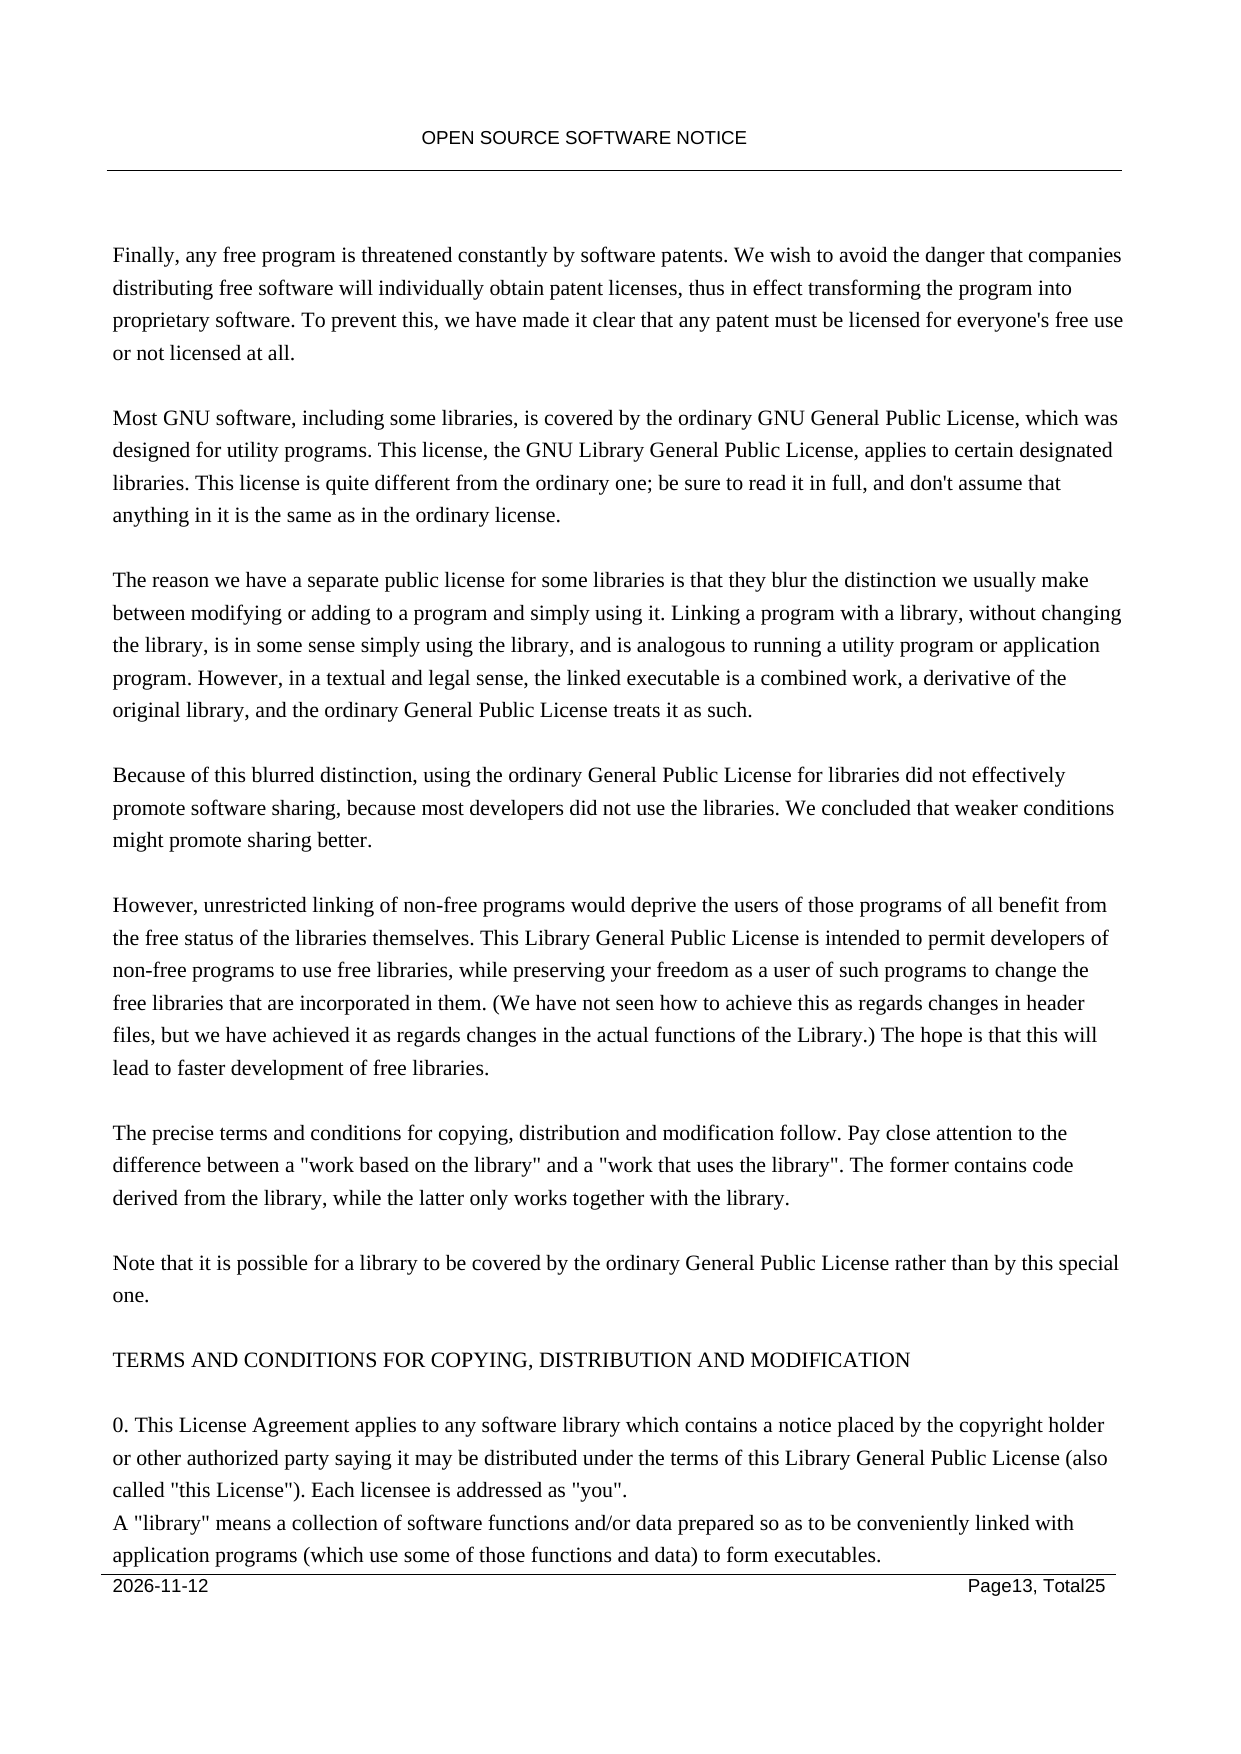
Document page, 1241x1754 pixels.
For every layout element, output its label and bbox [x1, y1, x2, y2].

text [112, 206, 1128, 1571]
